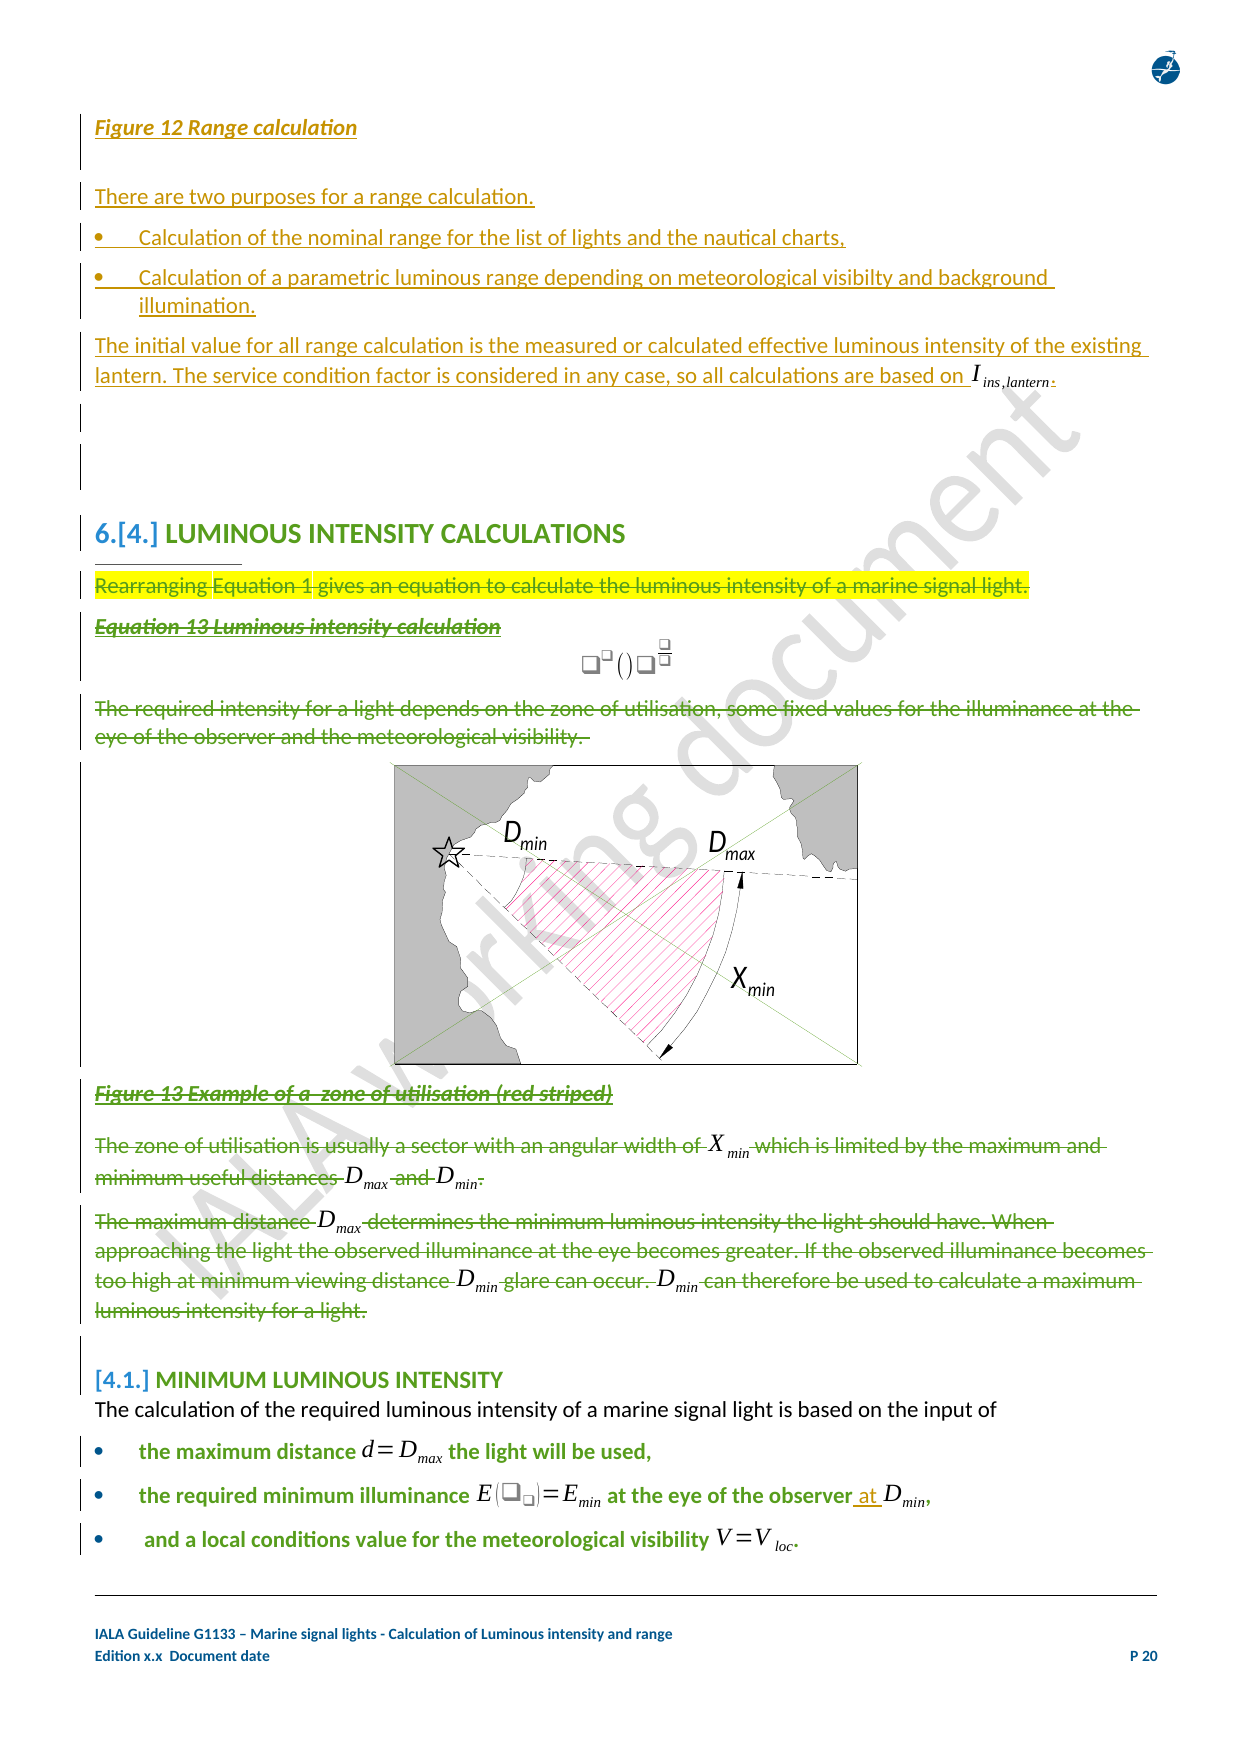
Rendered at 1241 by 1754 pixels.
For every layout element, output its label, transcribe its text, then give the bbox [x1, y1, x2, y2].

subtitle Minimum luminous intensity [94, 1364, 1157, 1395]
text the maximum distance the light will be used, [94, 1436, 1157, 1467]
text and a local conditions value for the meteorological visibility . [94, 1523, 1157, 1555]
text The calculation of the required luminous intensity of a marine signal light is based on the input of [94, 1395, 1157, 1423]
picture [1120, 0, 1239, 119]
text the required minimum illuminance at the eye of the observer, [94, 1479, 1157, 1511]
subtitle Luminous intensity calculations [94, 515, 1157, 551]
